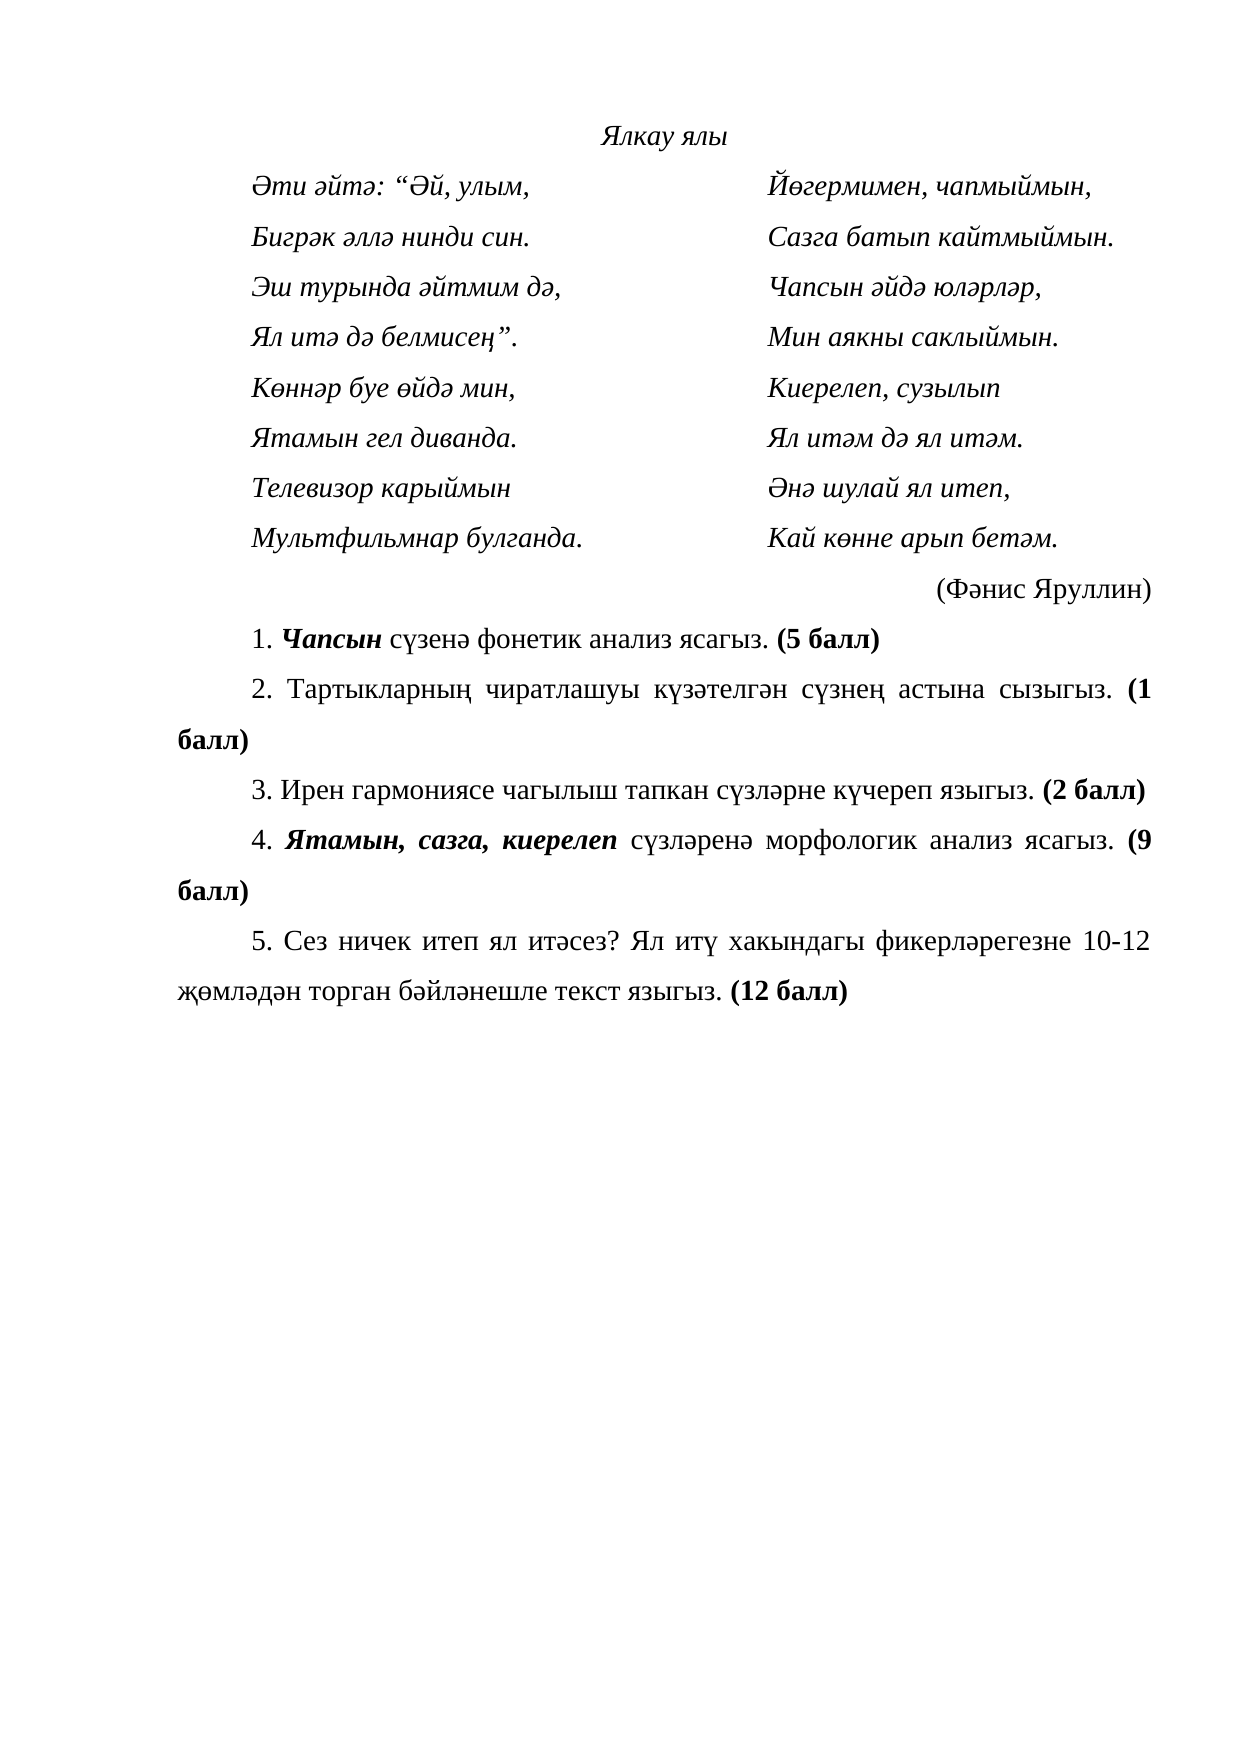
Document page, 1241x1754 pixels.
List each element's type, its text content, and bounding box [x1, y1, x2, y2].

text Көннәр буе өйдә мин, Киерелеп, сузылып [177, 370, 1152, 403]
text 1. Чапсын сүзенә фонетик анализ ясагыз. (5 балл) [177, 621, 1152, 655]
text Ял итә дә белмисең”. Мин аякны саклыймын. [177, 319, 1152, 353]
text 2. Тартыкларның чиратлашуы күзәтелгән сүзнең астына сызыгыз. (1 балл) [177, 672, 1152, 755]
text (Фәнис Яруллин) [177, 571, 1152, 604]
text Мультфильмнар булганда. Кай көнне арып бетәм. [177, 521, 1152, 554]
text 3. Ирен гармониясе чагылыш тапкан сүзләрне күчереп языгыз. (2 балл) [177, 772, 1152, 806]
text 5. Сез ничек итеп ял итәсез? Ял итү хакындагы фикерләрегезне 10-12 җөмләдән торган бәйләнешле текст языгыз. (12 балл) [177, 923, 1152, 1007]
text Эш турында әйтмим дә, Чапсын әйдә юләрләр, [177, 269, 1152, 303]
text 4. Ятамын, сазга, киерелеп сүзләренә морфологик анализ ясагыз. (9 балл) [177, 822, 1152, 906]
text Бигрәк әллә нинди син. Сазга батып кайтмыймын. [177, 219, 1152, 252]
text Ялкау ялы [177, 118, 1152, 152]
text Ятамын гел диванда. Ял итәм дә ял итәм. [177, 420, 1152, 453]
text Әти әйтә: “Әй, улым, Йөгермимен, чапмыймын, [177, 168, 1152, 202]
text Телевизор карыймын Әнә шулай ял итеп, [177, 470, 1152, 504]
